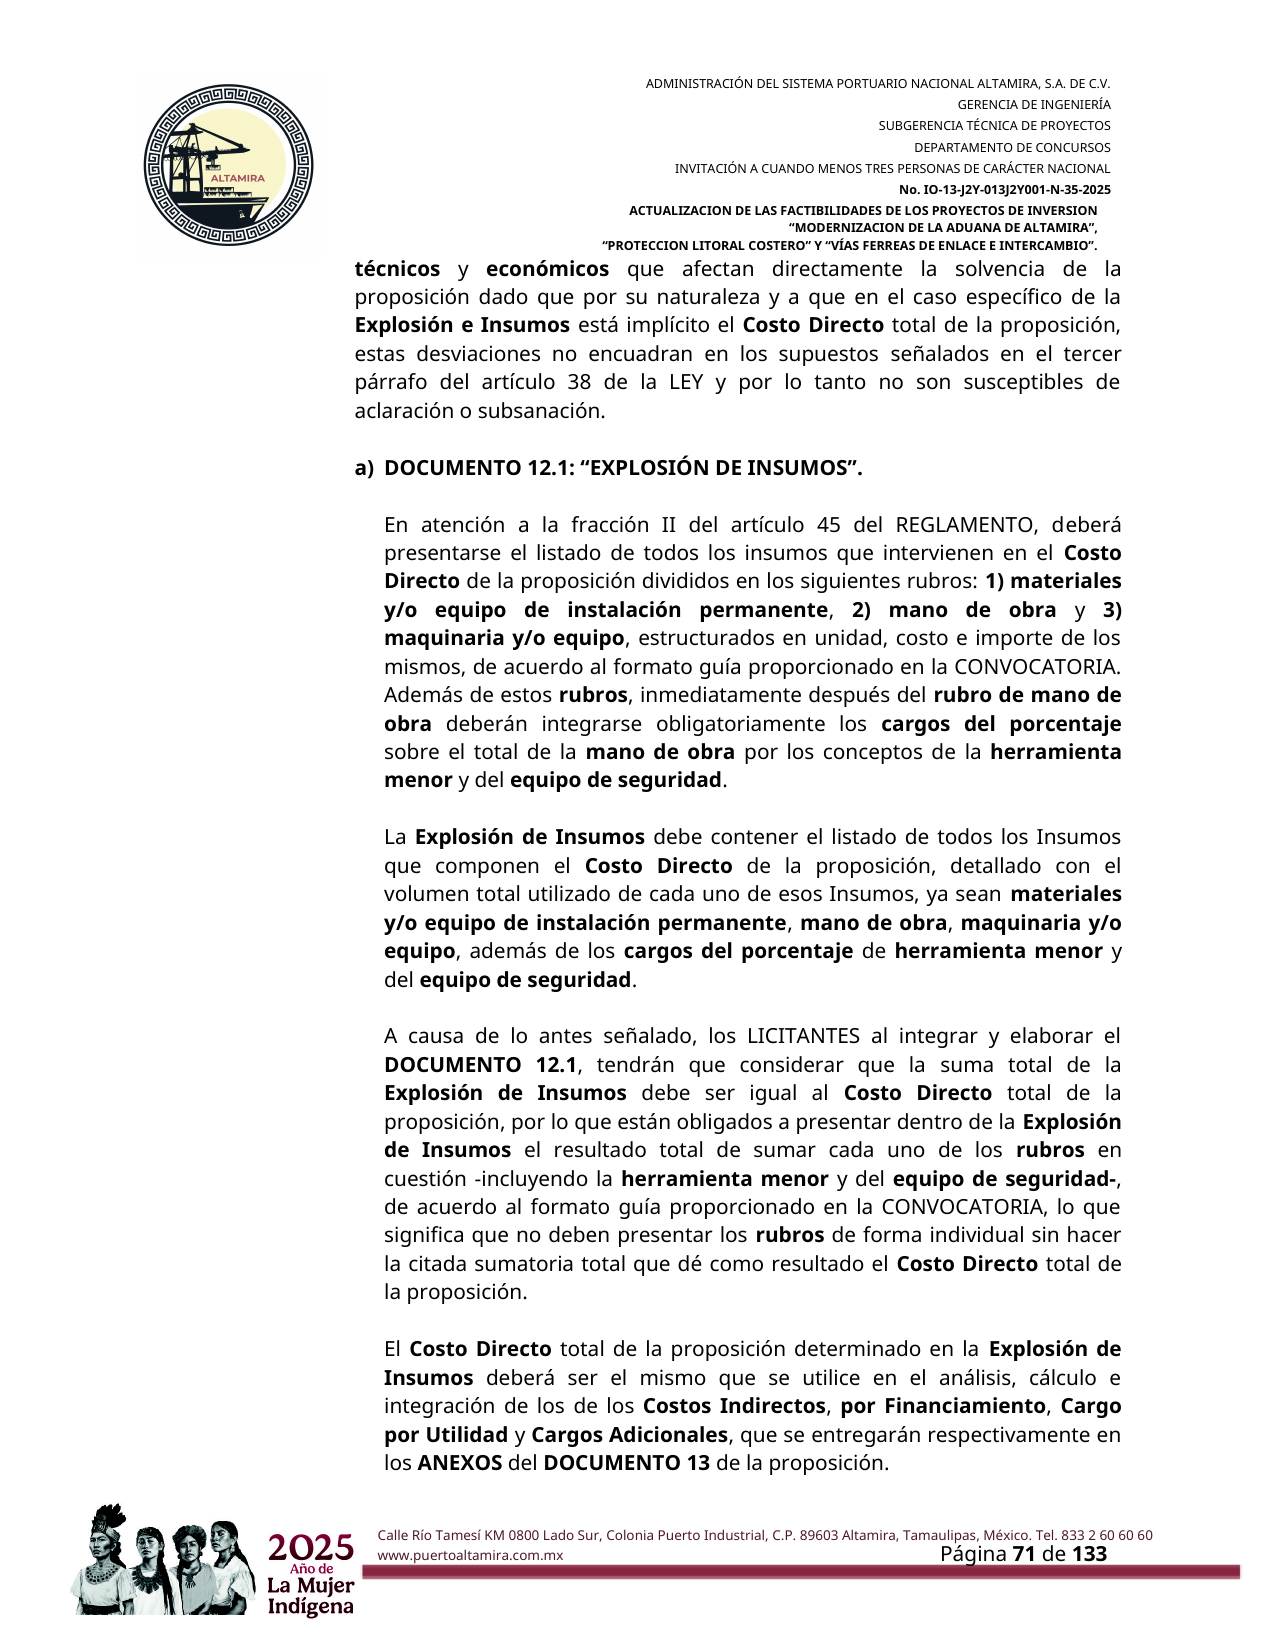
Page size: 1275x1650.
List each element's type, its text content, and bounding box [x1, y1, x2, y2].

picture [0, 1497, 1244, 1627]
text A causa de lo antes señalado, los LICITANTES al integrar y elaborar el DOCUMENTO 12.1, tendrán que considerar que la suma total de la Explosión de Insumos debe ser igual al Costo Directo total de la proposición, por lo que están obligados a presentar dentro de la Explosión de Insumos el resultado total de sumar cada uno de los rubros en cuestión -incluyendo la herramienta menor y del equipo de seguridad-, de acuerdo al formato guía proporcionado en la CONVOCATORIA, lo que significa que no deben presentar los rubros de forma individual sin hacer la citada sumatoria total que dé como resultado el Costo Directo total de la proposición. [384, 1022, 1122, 1306]
text La Explosión de Insumos debe contener el listado de todos los Insumos que componen el Costo Directo de la proposición, detallado con el volumen total utilizado de cada uno de esos Insumos, ya sean materiales y/o equipo de instalación permanente, mano de obra, maquinaria y/o equipo, además de los cargos del porcentaje de herramienta menor y del equipo de seguridad. [384, 822, 1122, 993]
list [354, 254, 1122, 424]
list DOCUMENTO 12.1: “EXPLOSIÓN DE INSUMOS”. [354, 453, 1122, 481]
text El Costo Directo total de la proposición determinado en la Explosión de Insumos deberá ser el mismo que se utilice en el análisis, cálculo e integración de los de los Costos Indirectos, por Financiamiento, Cargo por Utilidad y Cargos Adicionales, que se entregarán respectivamente en los ANEXOS del DOCUMENTO 13 de la proposición. [384, 1334, 1122, 1477]
picture [134, 75, 325, 258]
text En atención a la fracción II del artículo 45 del REGLAMENTO, deberá presentarse el listado de todos los insumos que intervienen en el Costo Directo de la proposición divididos en los siguientes rubros: 1) materiales y/o equipo de instalación permanente, 2) mano de obra y 3) maquinaria y/o equipo, estructurados en unidad, costo e importe de los mismos, de acuerdo al formato guía proporcionado en la CONVOCATORIA. Además de estos rubros, inmediatamente después del rubro de mano de obra deberán integrarse obligatoriamente los cargos del porcentaje sobre el total de la mano de obra por los conceptos de la herramienta menor y del equipo de seguridad. [384, 510, 1122, 794]
